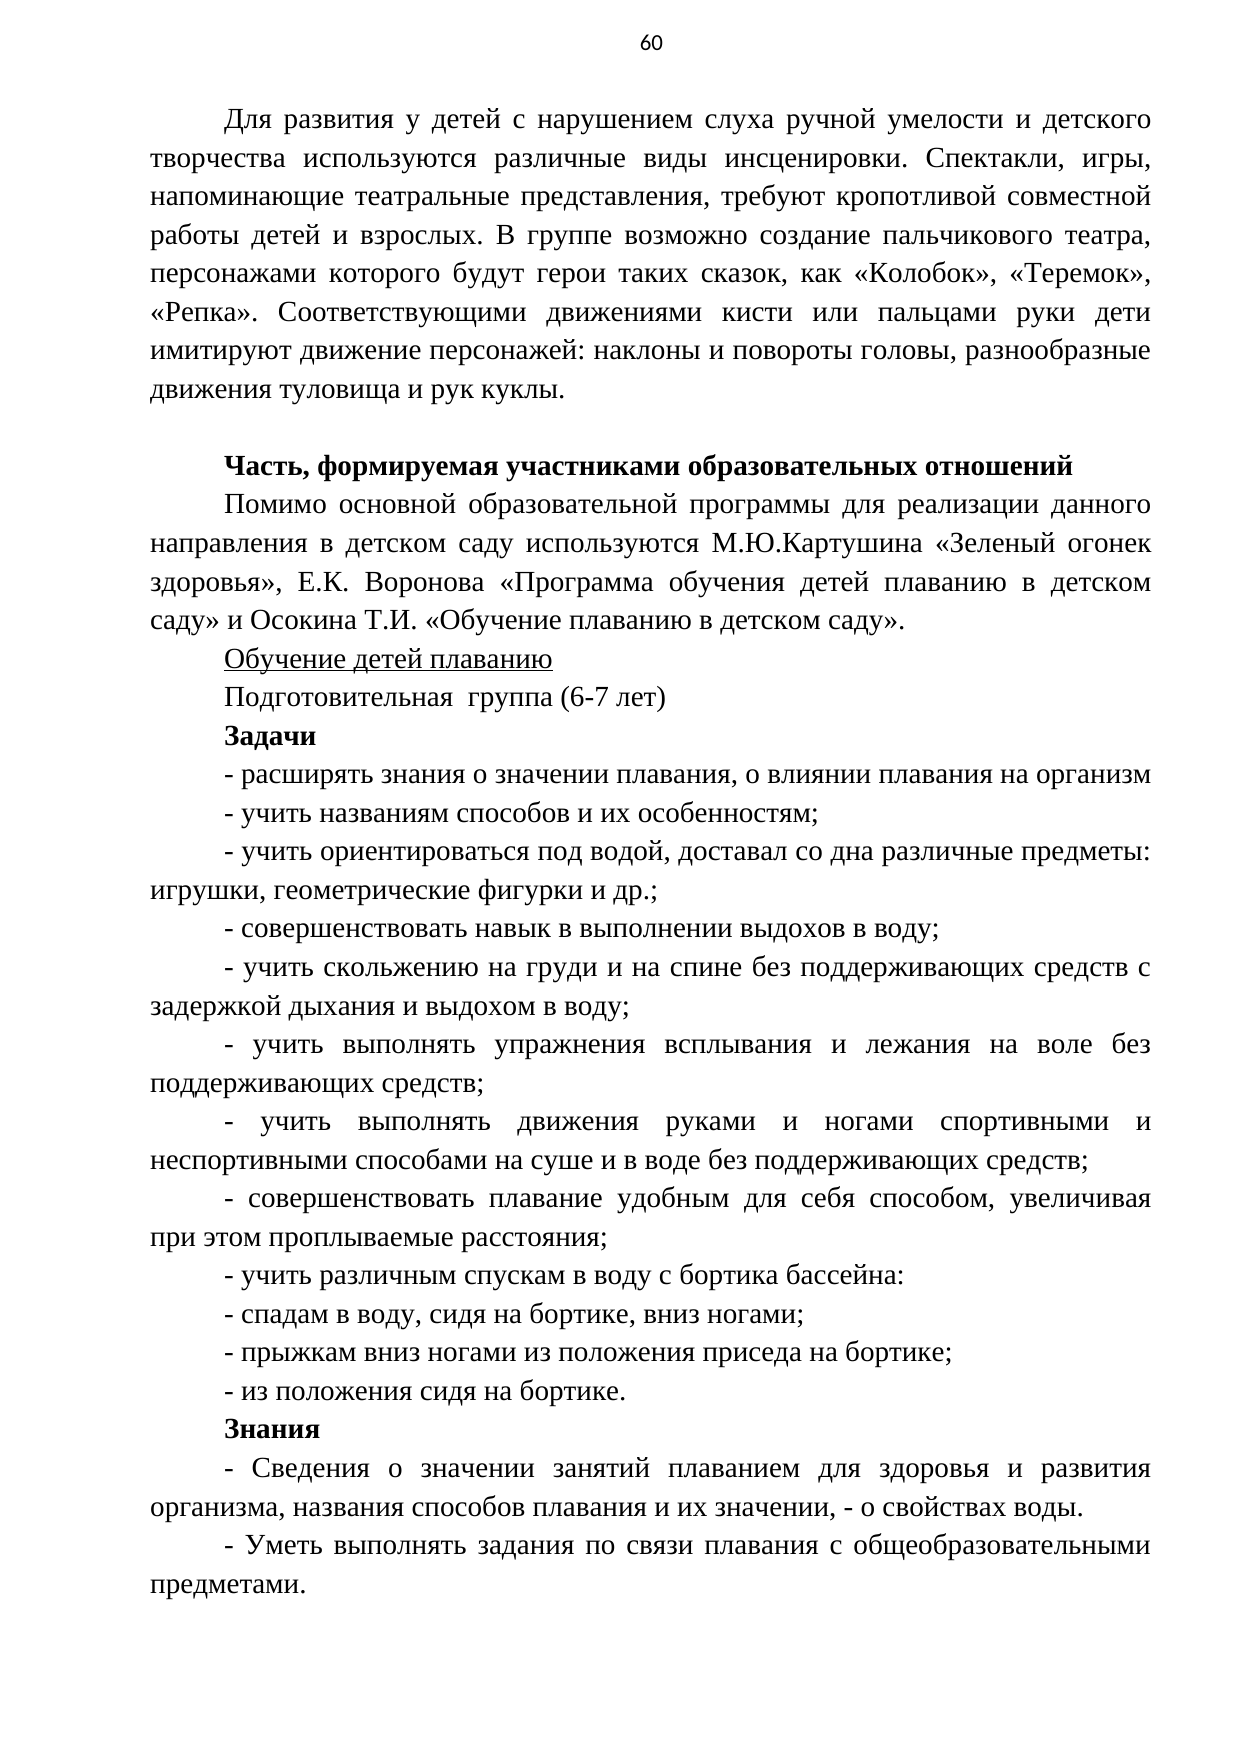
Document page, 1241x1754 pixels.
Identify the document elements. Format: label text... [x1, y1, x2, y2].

text - учить выполнять движения руками и ногами спортивными и неспортивными способами на суше и в воде без поддерживающих средств; [150, 1103, 1152, 1175]
text - учить различным спускам в воду с бортика бассейна: [150, 1257, 1152, 1291]
text - расширять знания о значении плавания, о влиянии плавания на организм [150, 756, 1152, 790]
text - учить выполнять упражнения всплывания и лежания на воле без поддерживающих средств; [150, 1026, 1152, 1098]
text - учить скольжению на груди и на спине без поддерживающих средств с задержкой дыхания и выдохом в воду; [150, 949, 1152, 1021]
text - учить ориентироваться под водой, доставал со дна различные предметы: игрушки, геометрические фигурки и др.; [150, 833, 1152, 906]
text - совершенствовать плавание удобным для себя способом, увеличивая при этом проплываемые расстояния; [150, 1180, 1152, 1252]
text Обучение детей плаванию [150, 641, 1152, 674]
text - прыжкам вниз ногами из положения приседа на бортике; [150, 1334, 1152, 1368]
text - спадам в воду, сидя на бортике, вниз ногами; [150, 1296, 1152, 1329]
text Помимо основной образовательной программы для реализации данного направления в детском саду используются М.Ю.Картушина «Зеленый огонек здоровья», Е.К. Воронова «Программа обучения детей плаванию в детском саду» и Осокина Т.И. «Обучение плаванию в детском саду». [150, 487, 1152, 636]
text - из положения сидя на бортике. [150, 1373, 1152, 1407]
text - учить названиям способов и их особенностям; [150, 795, 1152, 828]
text Для развития у детей с нарушением слуха ручной умелости и детского творчества используются различные виды инсценировки. Спектакли, игры, напоминающие театральные представления, требуют кропотливой совместной работы детей и взрослых. В группе возможно создание пальчикового театра, персонажами которого будут герои таких сказок, как «Колобок», «Теремок», «Репка». Соответствующими движениями кисти или пальцами руки дети имитируют движение персонажей: наклоны и повороты головы, разнообразные движения туловища и рук куклы. [150, 101, 1152, 404]
text Подготовительная группа (6-7 лет) [150, 679, 1152, 713]
text - Сведения о значении занятий плаванием для здоровья и развития организма, названия способов плавания и их значении, - о свойствах воды. [150, 1450, 1152, 1522]
text - совершенствовать навык в выполнении выдохов в воду; [150, 911, 1152, 944]
text Задачи [150, 718, 1152, 751]
text - Уметь выполнять задания по связи плавания с общеобразовательными предметами. [150, 1527, 1152, 1599]
text Часть, формируемая участниками образовательных отношений [150, 448, 1152, 482]
text Знания [150, 1412, 1152, 1445]
